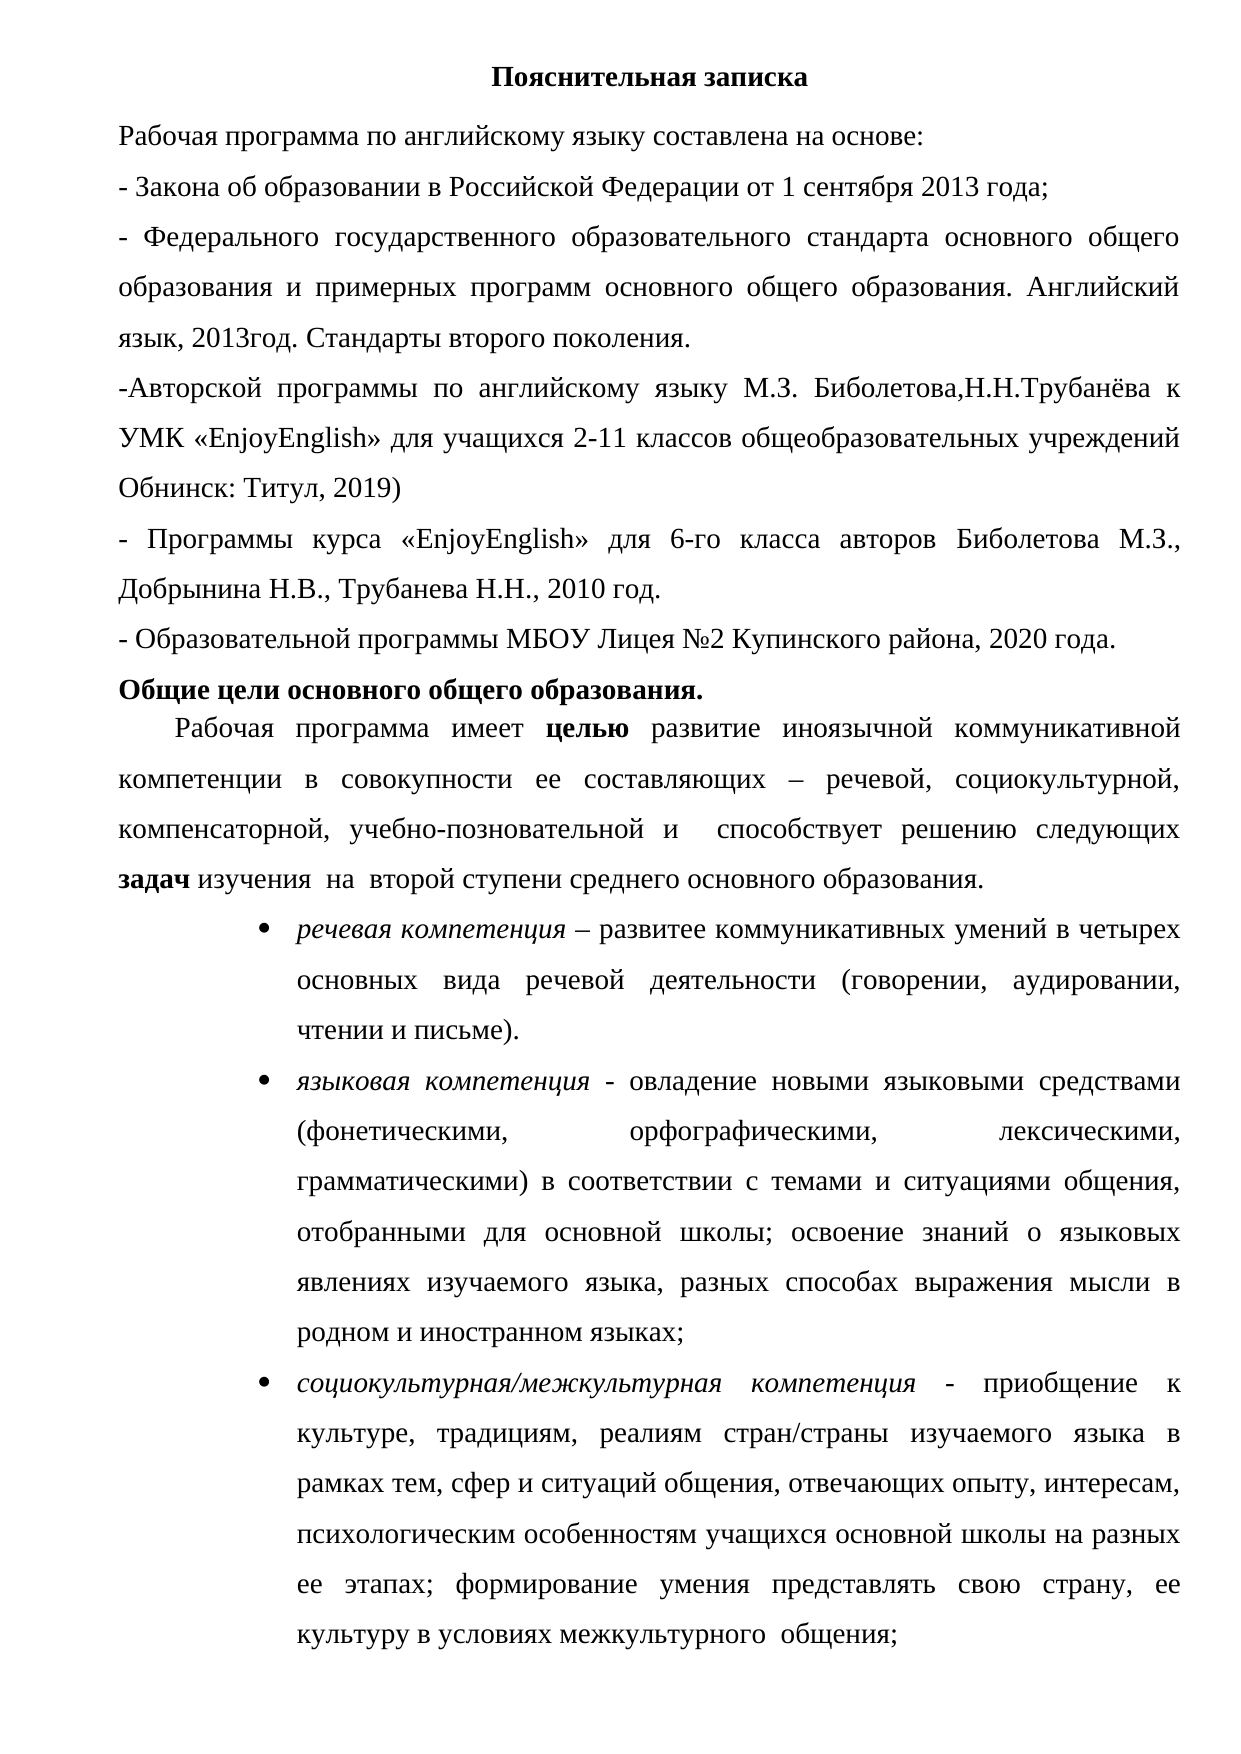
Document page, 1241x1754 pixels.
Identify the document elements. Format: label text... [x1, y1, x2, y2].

text Пояснительная записка [118, 59, 1181, 93]
text - Программы курса «EnjoyEnglish» для 6-го класса авторов Биболетова М.З., Добрынина Н.В., Трубанева Н.Н., 2010 год. [118, 521, 1181, 605]
list речевая компетенция – развитее коммуникативных умений в четырех основных вида речевой деятельности (говорении, аудировании, чтении и письме). [259, 912, 1181, 1046]
text Общие цели основного общего образования. [118, 672, 1181, 705]
text - Федерального государственного образовательного стандарта основного общего образования и примерных программ основного общего образования. Английский язык, 2013год. Стандарты второго поколения. [118, 219, 1180, 353]
text Рабочая программа по английскому языку составлена на основе: [118, 118, 1180, 152]
list языковая компетенция - овладение новыми языковыми средствами (фонетическими, орфографическими, лексическими, грамматическими) в соответствии с темами и ситуациями общения, отобранными для основной школы; освоение знаний о языковых явлениях изучаемого языка, разных способах выражения мысли в родном и иностранном языках; [259, 1063, 1181, 1348]
text Рабочая программа имеет целью развитие иноязычной коммуникативной компетенции в совокупности ее составляющих – речевой, социокультурной, компенсаторной, учебно-позновательной и способствует решению следующих задач изучения на второй ступени среднего основного образования. [118, 710, 1181, 895]
text -Авторской программы по английскому языку М.З. Биболетова,Н.Н.Трубанёва к УМК «EnjoyEnglish» для учащихся 2-11 классов общеобразовательных учреждений Обнинск: Титул, 2019) [118, 370, 1181, 504]
text - Образовательной программы МБОУ Лицея №2 Купинского района, 2020 года. [118, 622, 1181, 655]
text - Закона об образовании в Российской Федерации от 1 сентября 2013 года; [118, 169, 1180, 202]
list социокультурная/межкультурная компетенция - приобщение к культуре, традициям, реалиям стран/страны изучаемого языка в рамках тем, сфер и ситуаций общения, отвечающих опыту, интересам, психологическим особенностям учащихся основной школы на разных ее этапах; формирование умения представлять свою страну, ее культуру в условиях межкультурного общения; [259, 1365, 1181, 1650]
